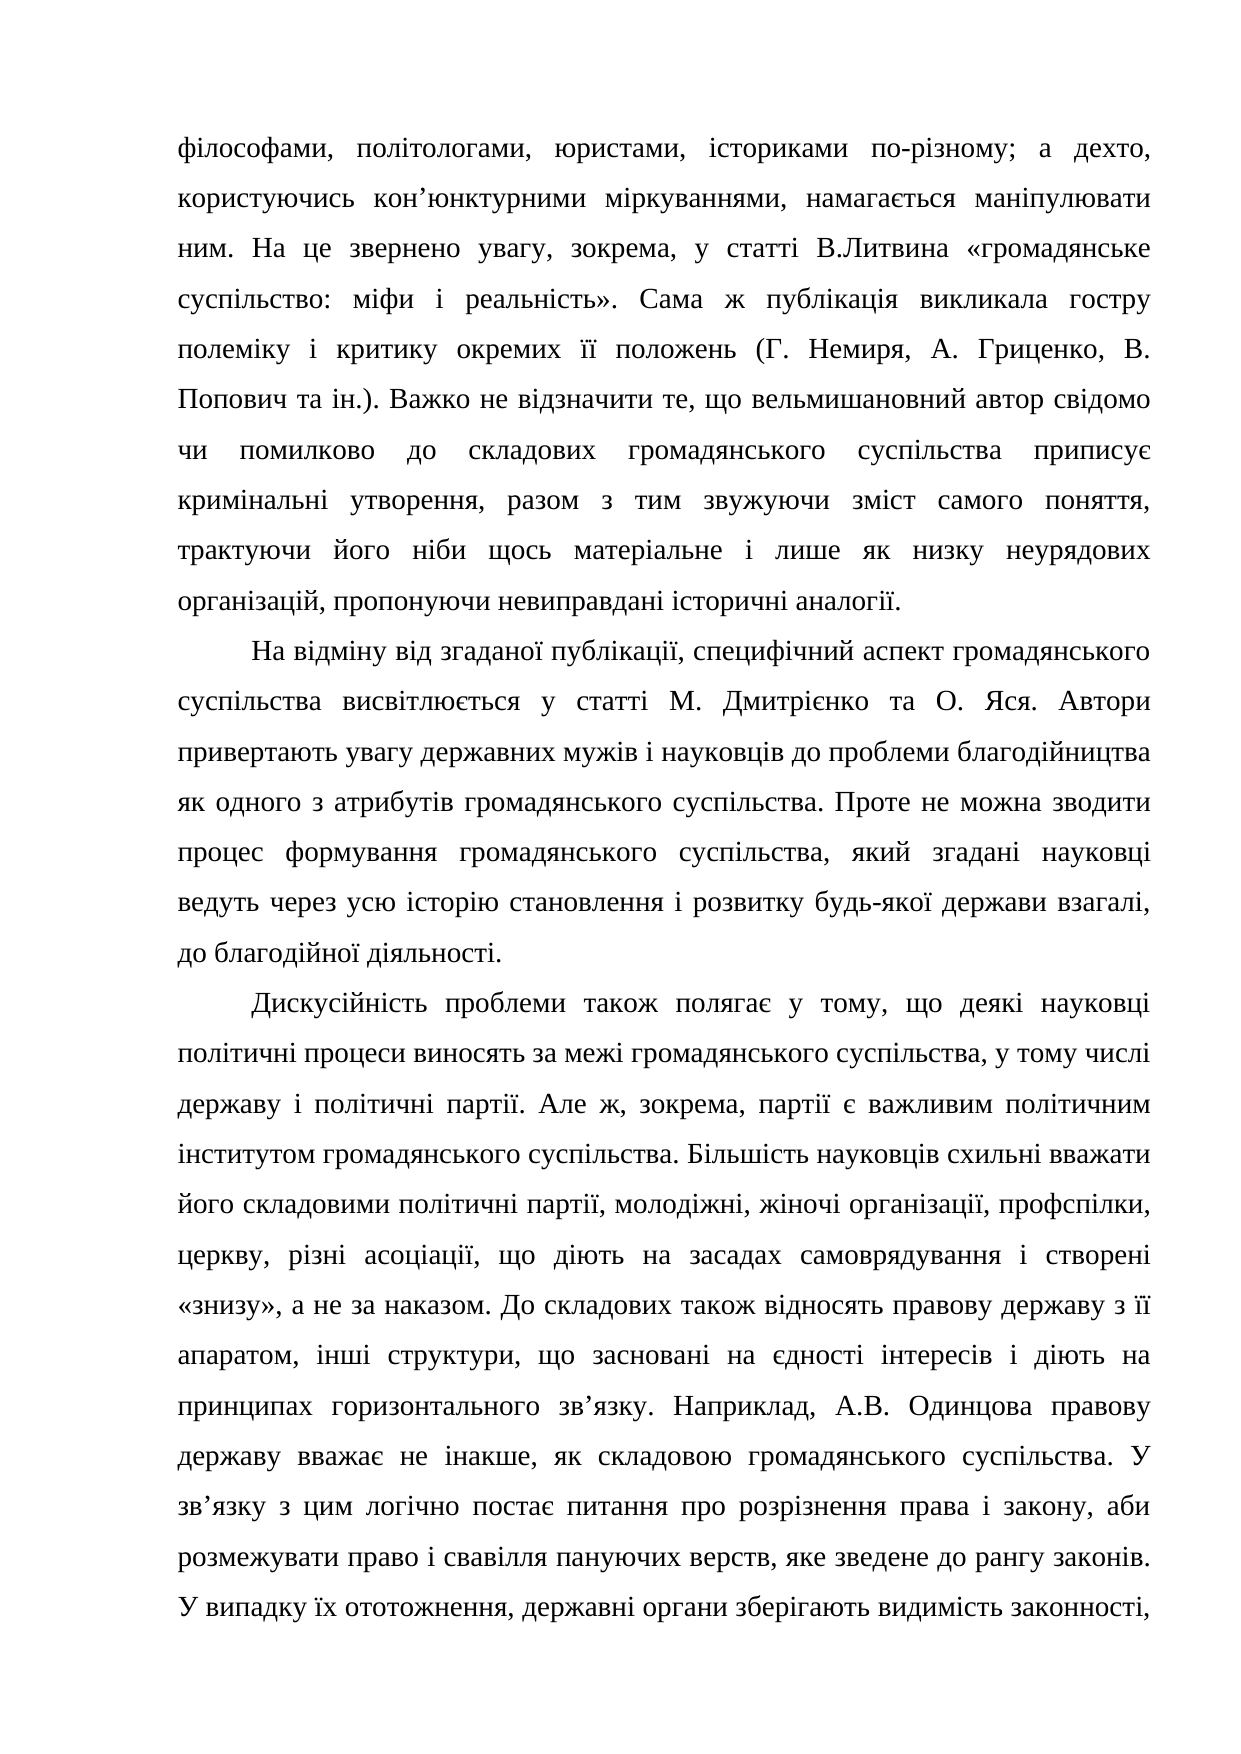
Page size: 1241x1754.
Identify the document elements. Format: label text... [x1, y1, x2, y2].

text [177, 130, 1152, 616]
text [177, 985, 1152, 1622]
text На відміну від згаданої публікації, специфічний аспект громадянського суспільства висвітлюється у статті М. Дмитрієнко та О. Яся. Автори привертають увагу державних мужів і науковців до проблеми благодійництва як одного з атрибутів громадянського суспільства. Проте не можна зводити процес формування громадянського суспільства, який згадані науковці ведуть через усю історію становлення і розвитку будь-якої держави взагалі, до благодійної діяльності. [177, 633, 1152, 968]
